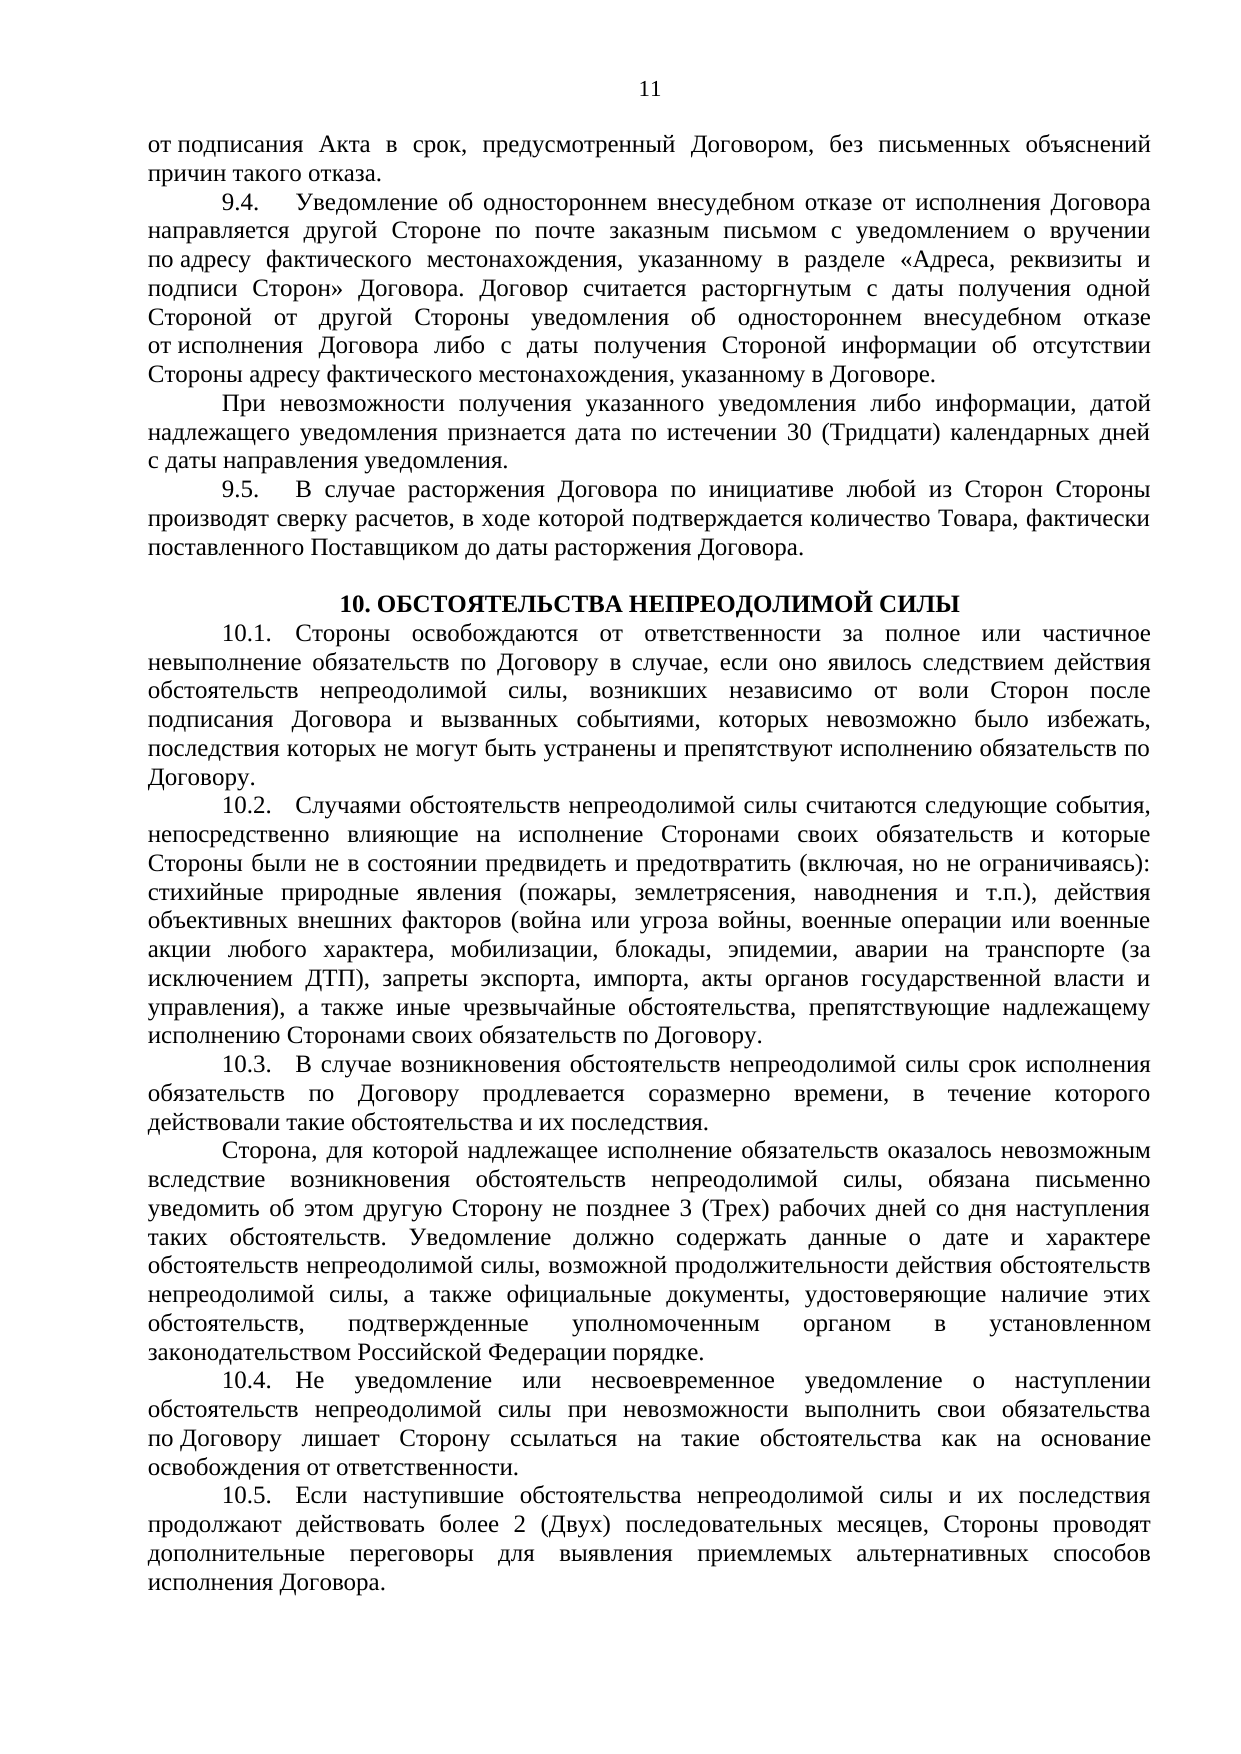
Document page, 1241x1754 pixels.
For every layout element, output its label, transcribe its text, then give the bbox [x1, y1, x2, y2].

text Сторона, для которой надлежащее исполнение обязательств оказалось невозможным вследствие возникновения обстоятельств непреодолимой силы, обязана письменно уведомить об этом другую Сторону не позднее 3 (Трех) рабочих дней со дня наступления таких обстоятельств. Уведомление должно содержать данные о дате и характере обстоятельств непреодолимой силы, возможной продолжительности действия обстоятельств непреодолимой силы, а также официальные документы, удостоверяющие наличие этих обстоятельств, подтвержденные уполномоченным органом в установленном законодательством Российской Федерации порядке. [148, 1136, 1152, 1366]
list Не уведомление или несвоевременное уведомление о наступлении обстоятельств непреодолимой силы при невозможности выполнить свои обязательства по Договору лишает Сторону ссылаться на такие обстоятельства как на основание освобождения от ответственности. [148, 1366, 1152, 1481]
list Если наступившие обстоятельства непреодолимой силы и их последствия продолжают действовать более 2 (Двух) последовательных месяцев, Стороны проводят дополнительные переговоры для выявления приемлемых альтернативных способов исполнения Договора. [148, 1481, 1152, 1596]
list При невозможности получения указанного уведомления либо информации, датой надлежащего уведомления признается дата по истечении 30 (Тридцати) календарных дней с даты направления уведомления. [148, 388, 1152, 474]
subtitle Обстоятельства непреодолимой силы [148, 589, 1152, 618]
list Уведомление об одностороннем внесудебном отказе от исполнения Договора направляется другой Стороне по почте заказным письмом с уведомлением о вручении по адресу фактического местонахождения, указанному в разделе «Адреса, реквизиты и подписи Сторон» Договора. Договор считается расторгнутым с даты получения одной Стороной от другой Стороны уведомления об одностороннем внесудебном отказе от исполнения Договора либо с даты получения Стороной информации об отсутствии Стороны адресу фактического местонахождения, указанному в Договоре. [148, 187, 1152, 388]
list В случае расторжения Договора по инициативе любой из Сторон Стороны производят сверку расчетов, в ходе которой подтверждается количество Товара, фактически поставленного Поставщиком до даты расторжения Договора. [148, 474, 1152, 561]
list Случаями обстоятельств непреодолимой силы считаются следующие события, непосредственно влияющие на исполнение Сторонами своих обязательств и которые Стороны были не в состоянии предвидеть и предотвратить (включая, но не ограничиваясь): стихийные природные явления (пожары, землетрясения, наводнения и т.п.), действия объективных внешних факторов (война или угроза войны, военные операции или военные акции любого характера, мобилизации, блокады, эпидемии, аварии на транспорте (за исключением ДТП), запреты экспорта, импорта, акты органов государственной власти и управления), а также иные чрезвычайные обстоятельства, препятствующие надлежащему исполнению Сторонами своих обязательств по Договору. [148, 791, 1152, 1049]
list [148, 129, 1152, 187]
list В случае возникновения обстоятельств непреодолимой силы срок исполнения обязательств по Договору продлевается соразмерно времени, в течение которого действовали такие обстоятельства и их последствия. [148, 1049, 1152, 1136]
list Стороны освобождаются от ответственности за полное или частичное невыполнение обязательств по Договору в случае, если оно явилось следствием действия обстоятельств непреодолимой силы, возникших независимо от воли Сторон после подписания Договора и вызванных событиями, которых невозможно было избежать, последствия которых не могут быть устранены и препятствуют исполнению обязательств по Договору. [148, 618, 1152, 791]
